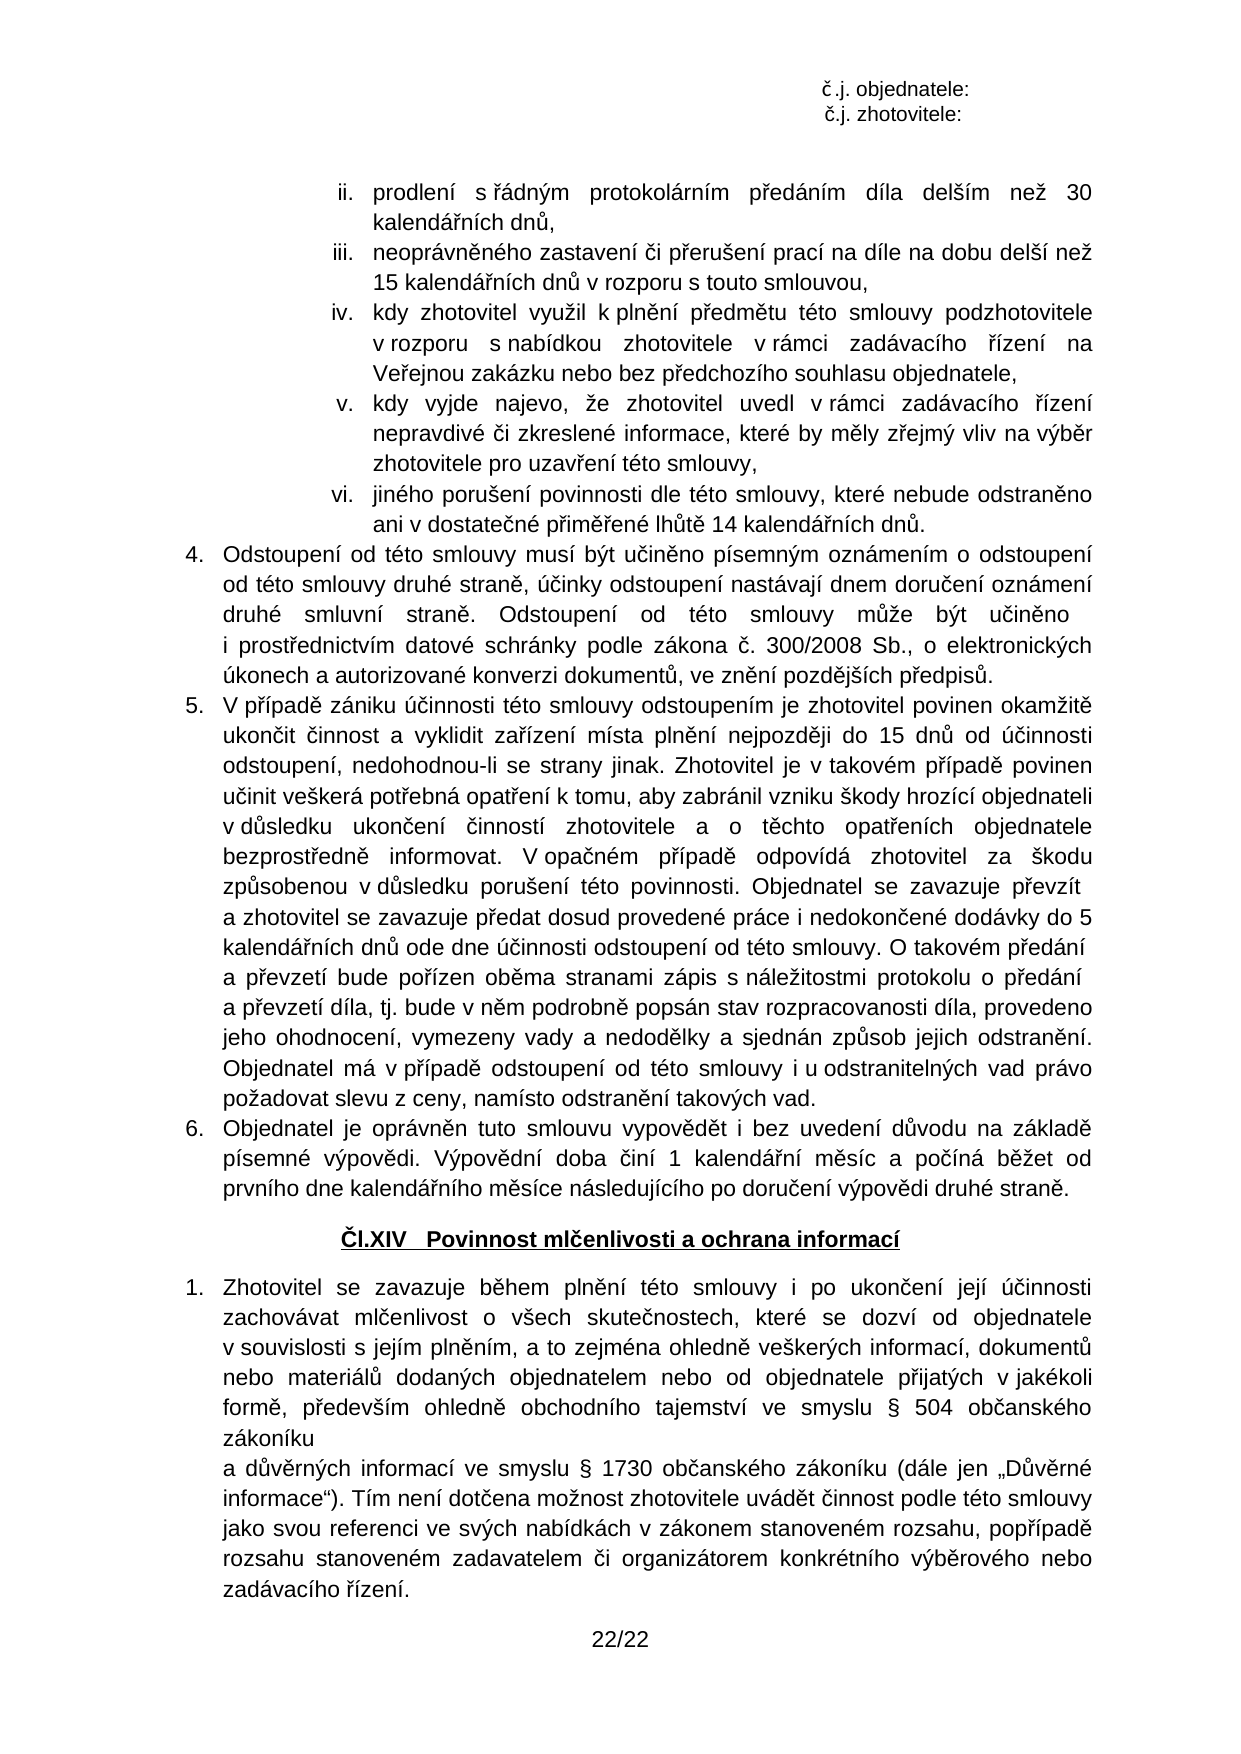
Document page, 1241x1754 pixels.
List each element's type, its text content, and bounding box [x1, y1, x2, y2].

list jiného porušení povinnosti dle této smlouvy, které nebude odstraněno ani v dostatečné přiměřené lhůtě 14 kalendářních dnů. [354, 481, 1093, 537]
list kdy vyjde najevo, že zhotovitel uvedl v rámci zadávacího řízení nepravdivé či zkreslené informace, které by měly zřejmý vliv na výběr zhotovitele pro uzavření této smlouvy, [354, 390, 1093, 477]
list kdy zhotovitel využil k plnění předmětu této smlouvy podzhotovitele v rozporu s nabídkou zhotovitele v rámci zadávacího řízení na Veřejnou zakázku nebo bez předchozího souhlasu objednatele, [354, 299, 1093, 386]
list V případě zániku účinnosti této smlouvy odstoupením je zhotovitel povinen okamžitě ukončit činnost a vyklidit zařízení místa plnění nejpozději do 15 dnů od účinnosti odstoupení, nedohodnou-li se strany jinak. Zhotovitel je v takovém případě povinen učinit veškerá potřebná opatření k tomu, aby zabránil vzniku škody hrozící objednateli v důsledku ukončení činností zhotovitele a o těchto opatřeních objednatele bezprostředně informovat. V opačném případě odpovídá zhotovitel za škodu způsobenou v důsledku porušení této povinnosti. Objednatel se zavazuje převzít a zhotovitel se zavazuje předat dosud provedené práce i nedokončené dodávky do 5 kalendářních dnů ode dne účinnosti odstoupení od této smlouvy. O takovém předání a převzetí bude pořízen oběma stranami zápis s náležitostmi protokolu o předání a převzetí díla, tj. bude v něm podrobně popsán stav rozpracovanosti díla, provedeno jeho ohodnocení, vymezeny vady a nedodělky a sjednán způsob jejich odstranění. Objednatel má v případě odstoupení od této smlouvy i u odstranitelných vad právo požadovat slevu z ceny, namísto odstranění takových vad. [185, 692, 1093, 1111]
text Čl.XIV Povinnost mlčenlivosti a ochrana informací [148, 1226, 1093, 1253]
list neoprávněného zastavení či přerušení prací na díle na dobu delší než 15 kalendářních dnů v rozporu s touto smlouvou, [354, 239, 1093, 295]
list prodlení s řádným protokolárním předáním díla delším než 30 kalendářních dnů, [354, 178, 1093, 235]
list Objednatel je oprávněn tuto smlouvu vypovědět i bez uvedení důvodu na základě písemné výpovědi. Výpovědní doba činí 1 kalendářní měsíc a počíná běžet od prvního dne kalendářního měsíce následujícího po doručení výpovědi druhé straně. [185, 1115, 1093, 1202]
list Odstoupení od této smlouvy musí být učiněno písemným oznámením o odstoupení od této smlouvy druhé straně, účinky odstoupení nastávají dnem doručení oznámení druhé smluvní straně. Odstoupení od této smlouvy může být učiněno i prostřednictvím datové schránky podle zákona č. 300/2008 Sb., o elektronických úkonech a autorizované konverzi dokumentů, ve znění pozdějších předpisů. [185, 541, 1093, 688]
list Zhotovitel se zavazuje během plnění této smlouvy i po ukončení její účinnosti zachovávat mlčenlivost o všech skutečnostech, které se dozví od objednatele v souvislosti s jejím plněním, a to zejména ohledně veškerých informací, dokumentů nebo materiálů dodaných objednatelem nebo od objednatele přijatých v jakékoli formě, především ohledně obchodního tajemství ve smyslu § 504 občanského zákoníku a důvěrných informací ve smyslu § 1730 občanského zákoníku (dále jen „Důvěrné informace“). Tím není dotčena možnost zhotovitele uvádět činnost podle této smlouvy jako svou referenci ve svých nabídkách v zákonem stanoveném rozsahu, popřípadě rozsahu stanoveném zadavatelem či organizátorem konkrétního výběrového nebo zadávacího řízení. [185, 1273, 1093, 1602]
